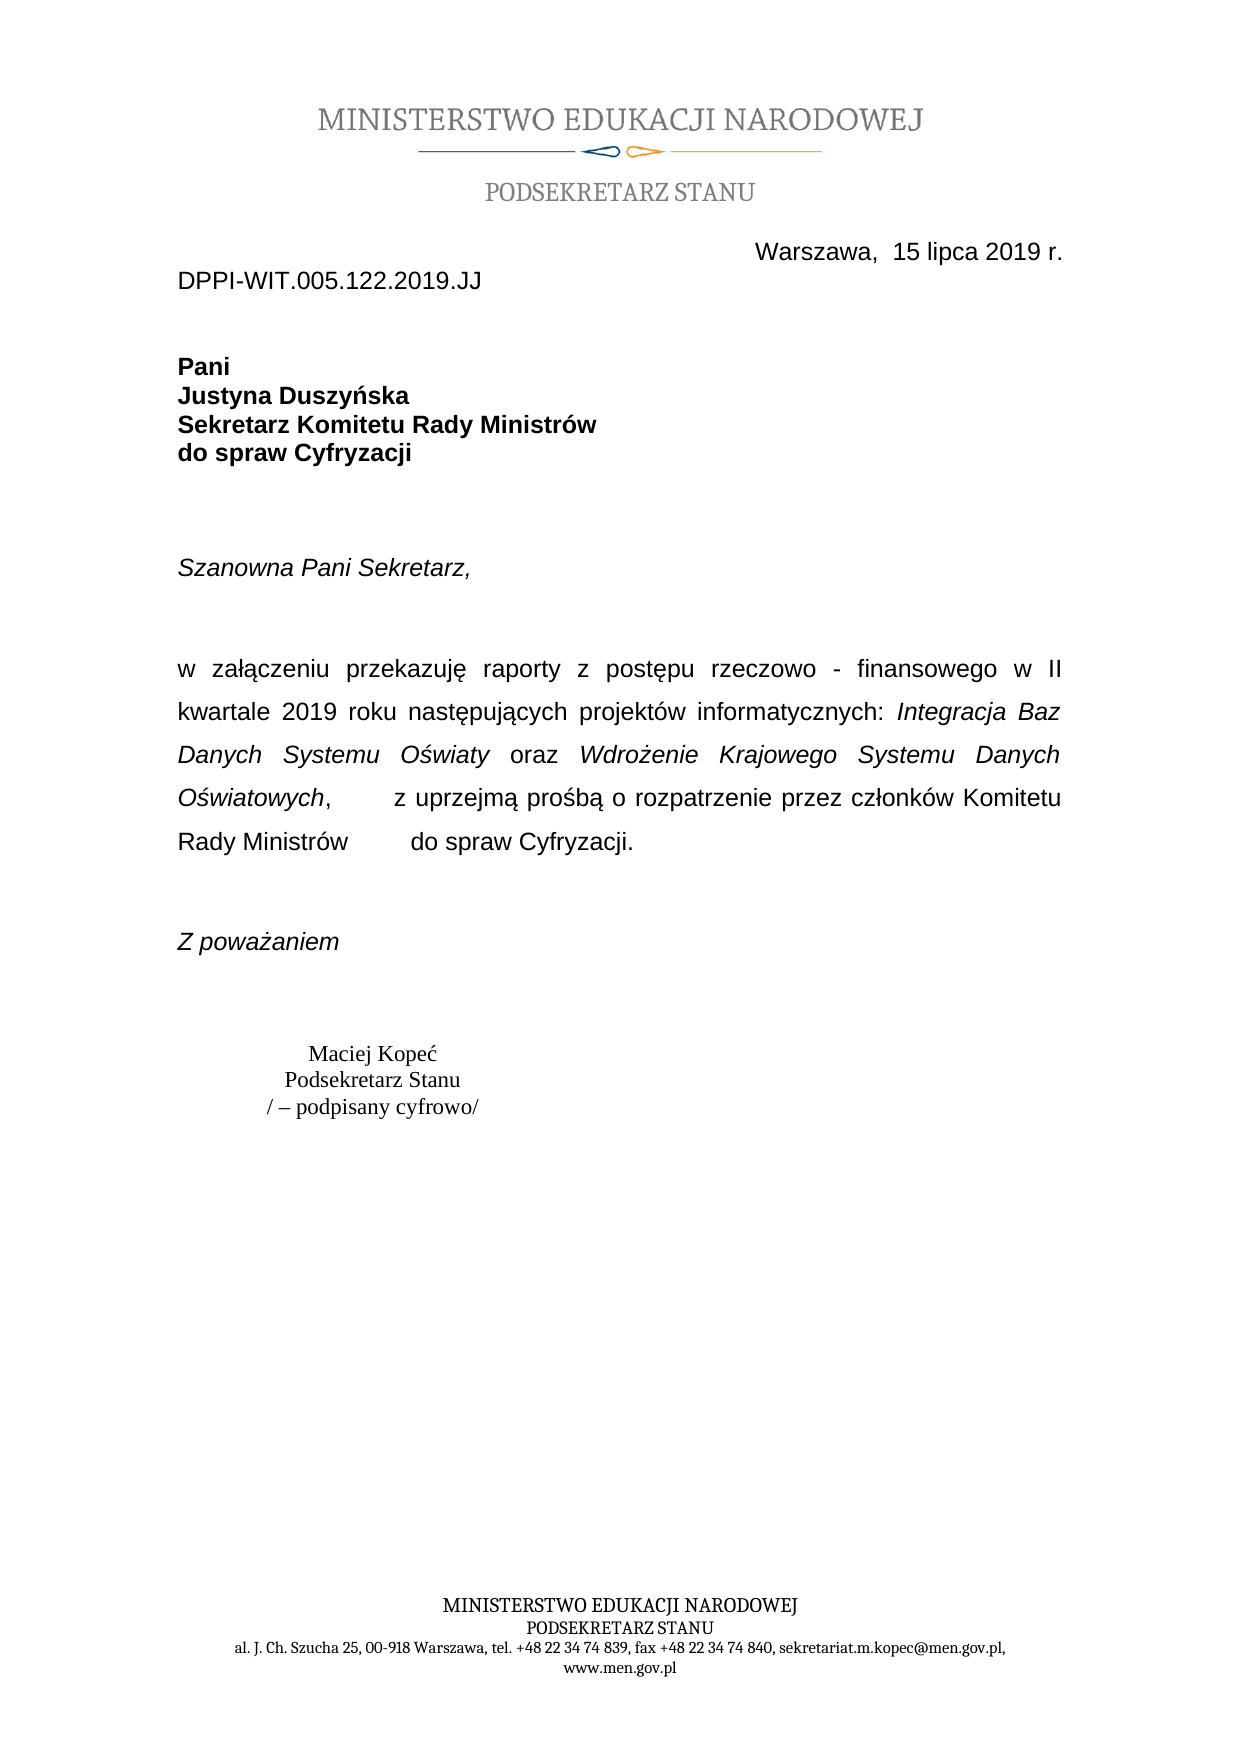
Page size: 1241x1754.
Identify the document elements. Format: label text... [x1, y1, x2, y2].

text do spraw Cyfryzacji [177, 438, 1063, 467]
text DPPI-WIT.005.122.2019.JJ [177, 266, 1063, 294]
text Z poważaniem [177, 927, 1063, 956]
text Szanowna Pani Sekretarz, [177, 553, 1063, 582]
text w załączeniu przekazuję raporty z postępu rzeczowo - finansowego w II kwartale 2019 roku następujących projektów informatycznych: Integracja Baz Danych Systemu Oświaty oraz Wdrożenie Krajowego Systemu Danych Oświatowych, z uprzejmą prośbą o rozpatrzenie przez członków Komitetu Rady Ministrów do spraw Cyfryzacji. [177, 654, 1063, 855]
text Pani [177, 352, 1063, 381]
text Justyna Duszyńska [177, 381, 1063, 409]
text Sekretarz Komitetu Rady Ministrów [177, 409, 1063, 438]
picture [178, 100, 1062, 167]
text Warszawa, 15 lipca 2019 r. [177, 237, 1063, 266]
